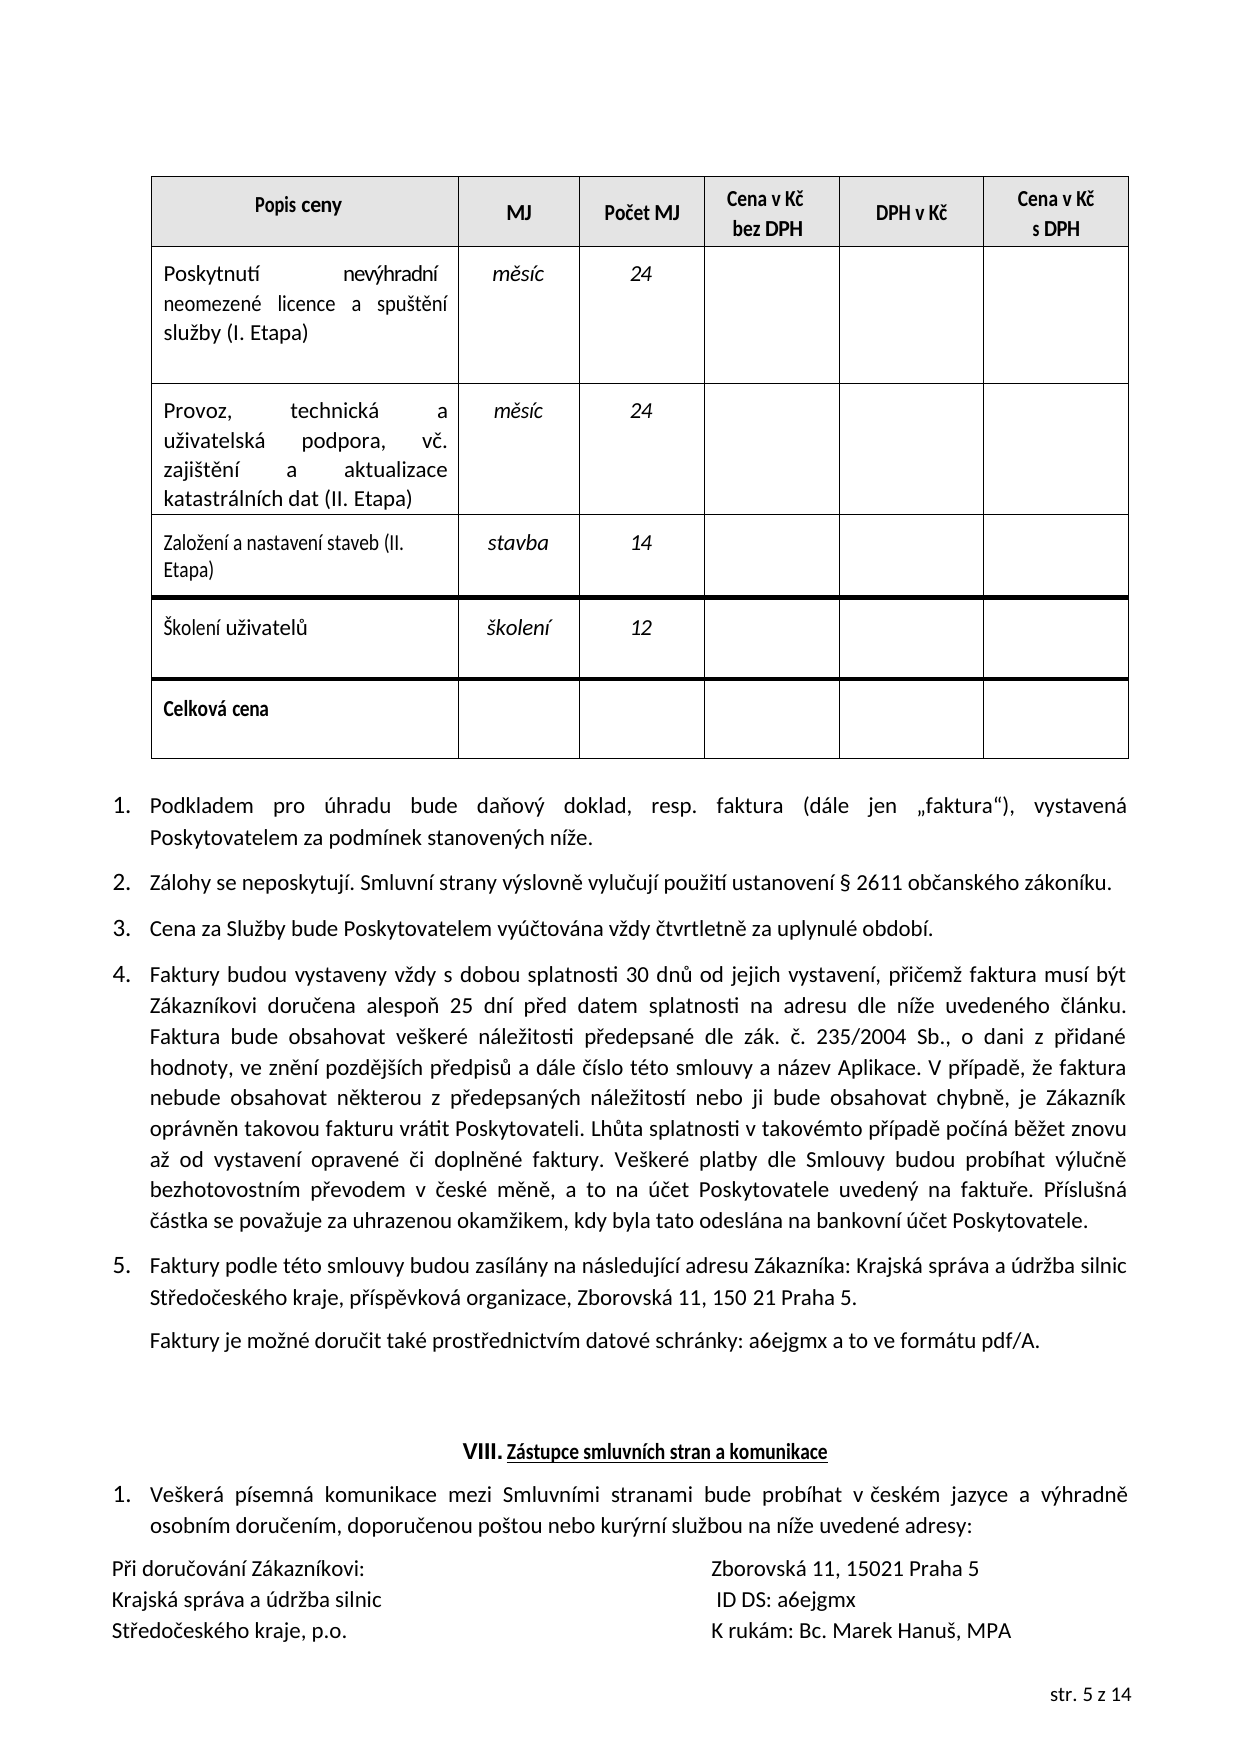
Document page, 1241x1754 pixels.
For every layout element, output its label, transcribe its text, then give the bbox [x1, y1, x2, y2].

table_cell školení [459, 600, 579, 677]
list Podkladem pro úhradu bude daňový doklad, resp. faktura (dále jen „faktura“), vystavená Poskytovatelem za podmínek stanovených níže. [112, 789, 1128, 851]
table_cell [705, 515, 839, 595]
list Veškerá písemná komunikace mezi Smluvními stranami bude probíhat v českém jazyce a výhradně osobním doručením, doporučenou poštou nebo kurýrní službou na níže uvedené adresy: [112, 1478, 1128, 1539]
list Středočeského kraje, p.o. [112, 1616, 529, 1644]
table_cell [840, 247, 983, 382]
table_cell 24 [580, 384, 704, 514]
table_cell měsíc [459, 384, 579, 514]
table_header Cena v Kč bez DPH [705, 177, 839, 246]
table_cell [984, 681, 1128, 758]
list Zborovská 11, 15021 Praha 5 [711, 1554, 1128, 1582]
table_cell [705, 384, 839, 514]
table_cell [840, 515, 983, 595]
table_header DPH v Kč [840, 177, 983, 246]
table_header Cena v Kč s DPH [984, 177, 1128, 246]
table_cell [705, 681, 839, 758]
table_cell měsíc [459, 247, 579, 382]
table_cell [984, 384, 1128, 514]
subtitle Zástupce smluvních stran a komunikace [83, 1437, 1207, 1465]
table_cell [840, 600, 983, 677]
list Cena za Služby bude Poskytovatelem vyúčtována vždy čtvrtletně za uplynulé období. [112, 912, 1128, 942]
table_cell [580, 681, 704, 758]
table_cell Školení uživatelů [152, 600, 458, 677]
table_header MJ [459, 177, 579, 246]
table_cell [459, 681, 579, 758]
table_header Popis ceny [152, 177, 458, 246]
table_cell Celková cena [152, 681, 458, 758]
table_cell Provoz, technická a uživatelská podpora, vč. zajištění a aktualizace katastrálních dat (II. Etapa) [152, 384, 458, 514]
table_header Počet MJ [580, 177, 704, 246]
table_cell 24 [580, 247, 704, 382]
table_cell [984, 247, 1128, 382]
list K rukám: Bc. Marek Hanuš, MPA [711, 1616, 1128, 1644]
table_cell [840, 384, 983, 514]
table_cell stavba [459, 515, 579, 595]
list Faktury podle této smlouvy budou zasílány na následující adresu Zákazníka: Krajská správa a údržba silnic Středočeského kraje, příspěvková organizace, Zborovská 11, 150 21 Praha 5. [112, 1249, 1128, 1311]
list Při doručování Zákazníkovi: [112, 1554, 529, 1582]
list Krajská správa a údržba silnic [112, 1585, 529, 1613]
table_cell 12 [580, 600, 704, 677]
table_cell [984, 600, 1128, 677]
table_cell Založení a nastavení staveb (II. Etapa) [152, 515, 458, 595]
list ID DS: a6ejgmx [711, 1585, 1128, 1613]
list Faktury budou vystaveny vždy s dobou splatnosti 30 dnů od jejich vystavení, přičemž faktura musí být Zákazníkovi doručena alespoň 25 dní před datem splatnosti na adresu dle níže uvedeného článku. Faktura bude obsahovat veškeré náležitosti předepsané dle zák. č. 235/2004 Sb., o dani z přidané hodnoty, ve znění pozdějších předpisů a dále číslo této smlouvy a název Aplikace. V případě, že faktura nebude obsahovat některou z předepsaných náležitostí nebo ji bude obsahovat chybně, je Zákazník oprávněn takovou fakturu vrátit Poskytovateli. Lhůta splatnosti v takovémto případě počíná běžet znovu až od vystavení opravené či doplněné faktury. Veškeré platby dle Smlouvy budou probíhat výlučně bezhotovostním převodem v české měně, a to na účet Poskytovatele uvedený na faktuře. Příslušná částka se považuje za uhrazenou okamžikem, kdy byla tato odeslána na bankovní účet Poskytovatele. [112, 958, 1128, 1234]
list Zálohy se neposkytují. Smluvní strany výslovně vylučují použití ustanovení § 2611 občanského zákoníku. [112, 866, 1128, 896]
table_cell [705, 600, 839, 677]
table_cell [840, 681, 983, 758]
list Faktury je možné doručit také prostřednictvím datové schránky: a6ejgmx a to ve formátu pdf/A. [149, 1326, 1128, 1354]
table_cell [705, 247, 839, 382]
table_cell [984, 515, 1128, 595]
table_cell 14 [580, 515, 704, 595]
table_cell Poskytnutí nevýhradní neomezené licence a spuštění služby (I. Etapa) [152, 247, 458, 382]
